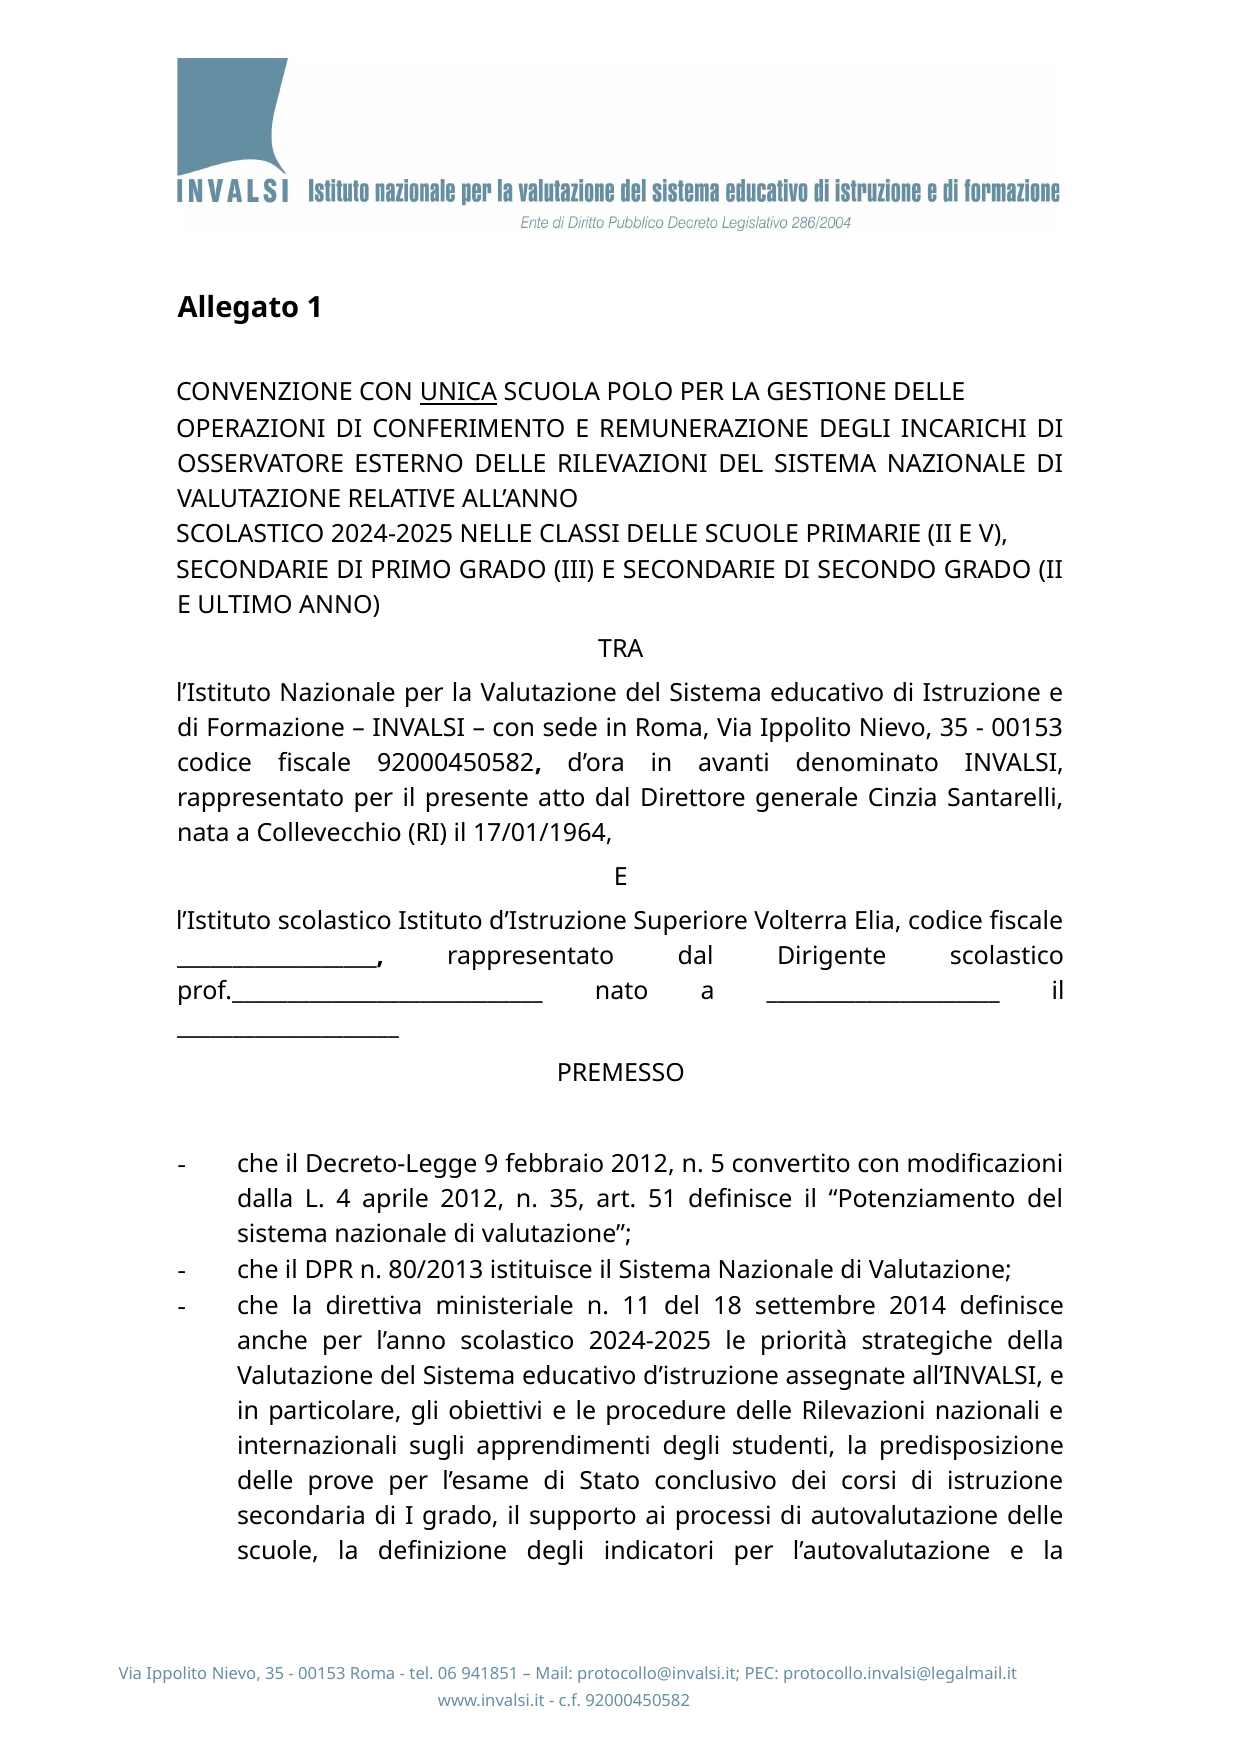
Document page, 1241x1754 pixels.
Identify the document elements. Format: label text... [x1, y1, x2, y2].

text SECONDARIE DI PRIMO GRADO (III) E SECONDARIE DI SECONDO GRADO (II E ULTIMO ANNO) [176, 551, 1064, 620]
subtitle TRA [177, 630, 1064, 664]
text l’Istituto scolastico Istituto d’Istruzione Superiore Volterra Elia, codice fiscale __________________, rappresentato dal Dirigente scolastico prof.____________________________ nato a _____________________ il ____________________ [176, 903, 1064, 1042]
subtitle PREMESSO [177, 1054, 1064, 1089]
list che il Decreto-Legge 9 febbraio 2012, n. 5 convertito con modificazioni dalla L. 4 aprile 2012, n. 35, art. 51 definisce il “Potenziamento del sistema nazionale di valutazione”; [177, 1145, 1064, 1249]
picture [177, 58, 1060, 231]
text l’Istituto Nazionale per la Valutazione del Sistema educativo di Istruzione e di Formazione – INVALSI – con sede in Roma, Via Ippolito Nievo, 35 - 00153 codice fiscale 92000450582, d’ora in avanti denominato INVALSI, rappresentato per il presente atto dal Direttore generale Cinzia Santarelli, nata a Collevecchio (RI) il 17/01/1964, [176, 675, 1064, 849]
text Allegato 1 [177, 286, 1064, 326]
text E [177, 859, 1064, 893]
text CONVENZIONE CON UNICA SCUOLA POLO PER LA GESTIONE DELLE [176, 374, 1064, 408]
text OPERAZIONI DI CONFERIMENTO E REMUNERAZIONE DEGLI INCARICHI DI OSSERVATORE ESTERNO DELLE RILEVAZIONI DEL SISTEMA NAZIONALE DI VALUTAZIONE RELATIVE ALL’ANNO [176, 410, 1064, 514]
list che il DPR n. 80/2013 istituisce il Sistema Nazionale di Valutazione; [177, 1251, 1064, 1285]
text SCOLASTICO 2024-2025 NELLE CLASSI DELLE SCUOLE PRIMARIE (II E V), [176, 515, 1064, 549]
